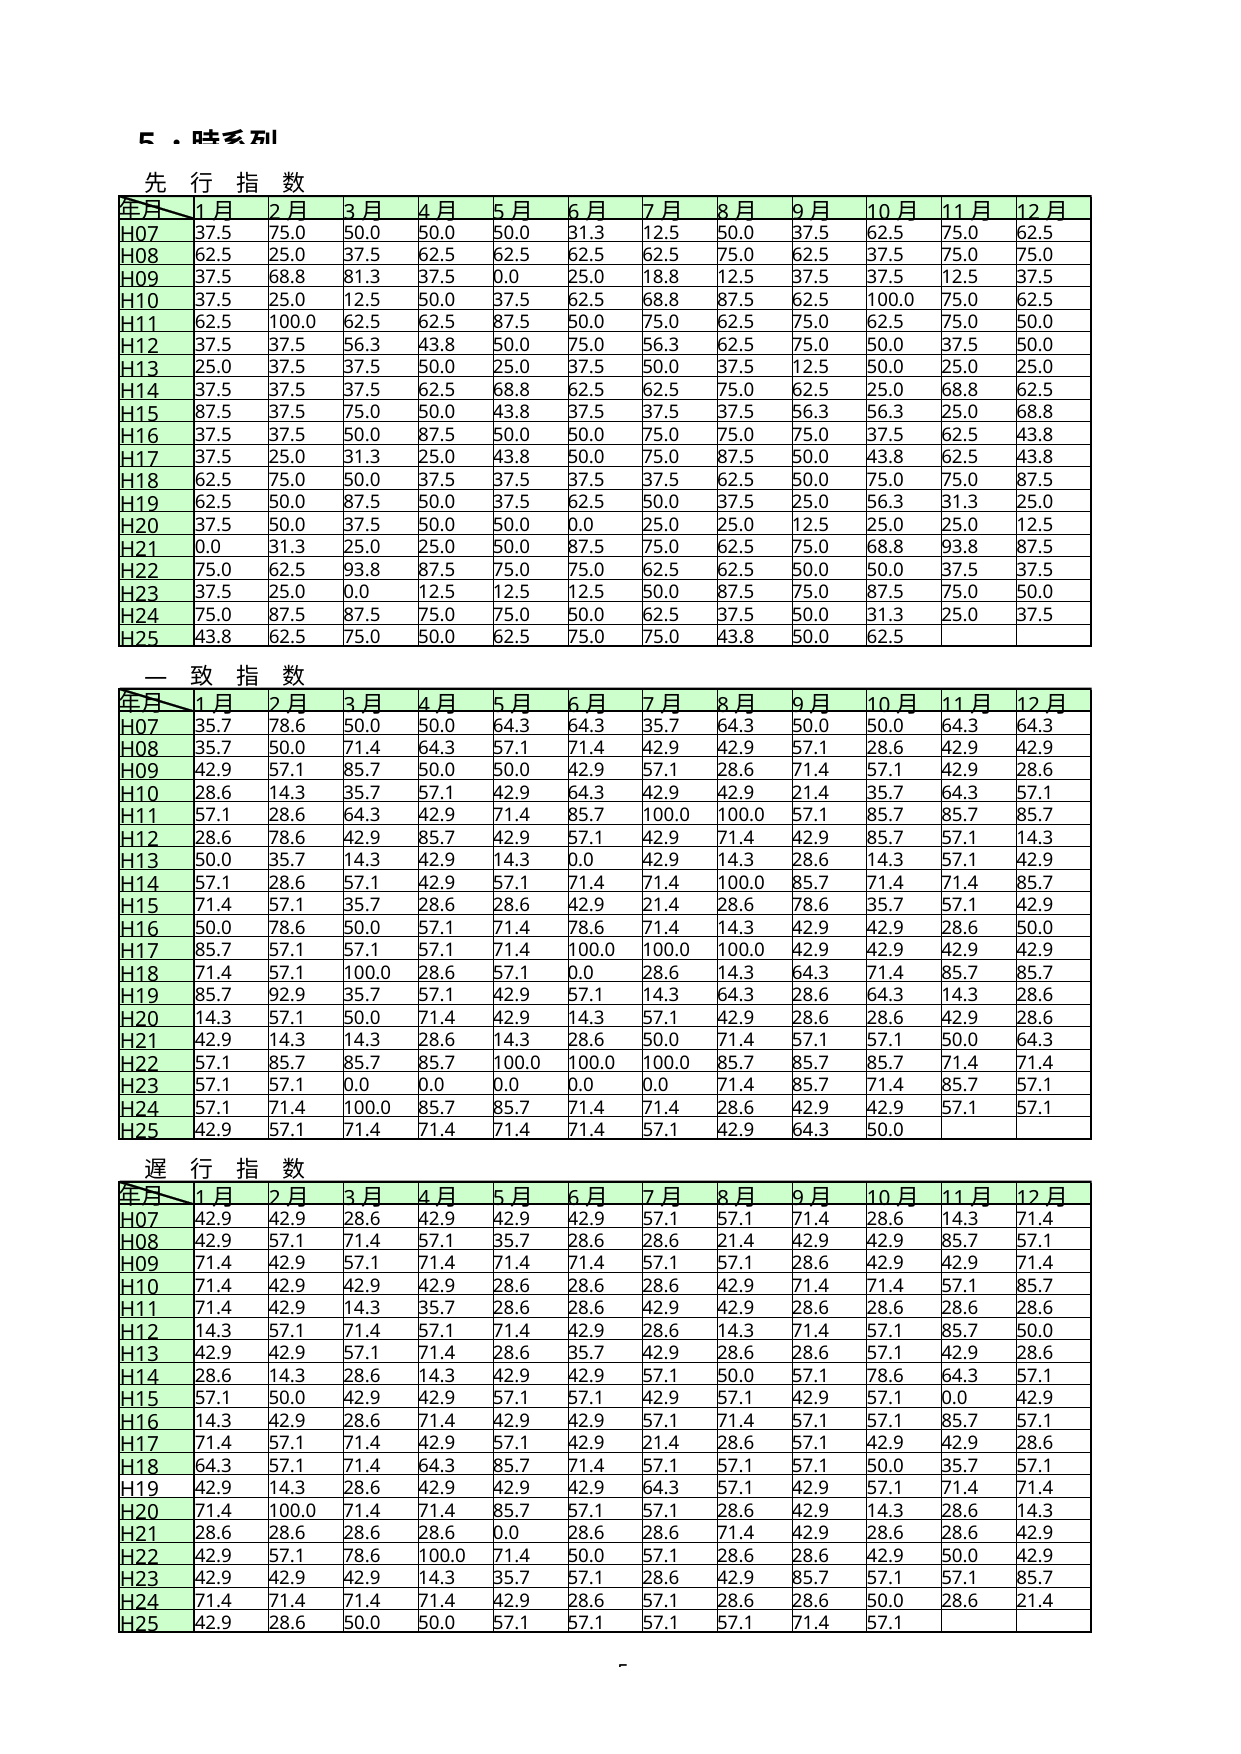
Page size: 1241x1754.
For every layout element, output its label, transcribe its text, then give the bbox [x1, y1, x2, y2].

text 遅 行 指 数 [144, 1153, 1159, 1184]
subtitle 先 行 指 数 [144, 167, 1159, 198]
list 致 指 数 [144, 660, 1159, 691]
